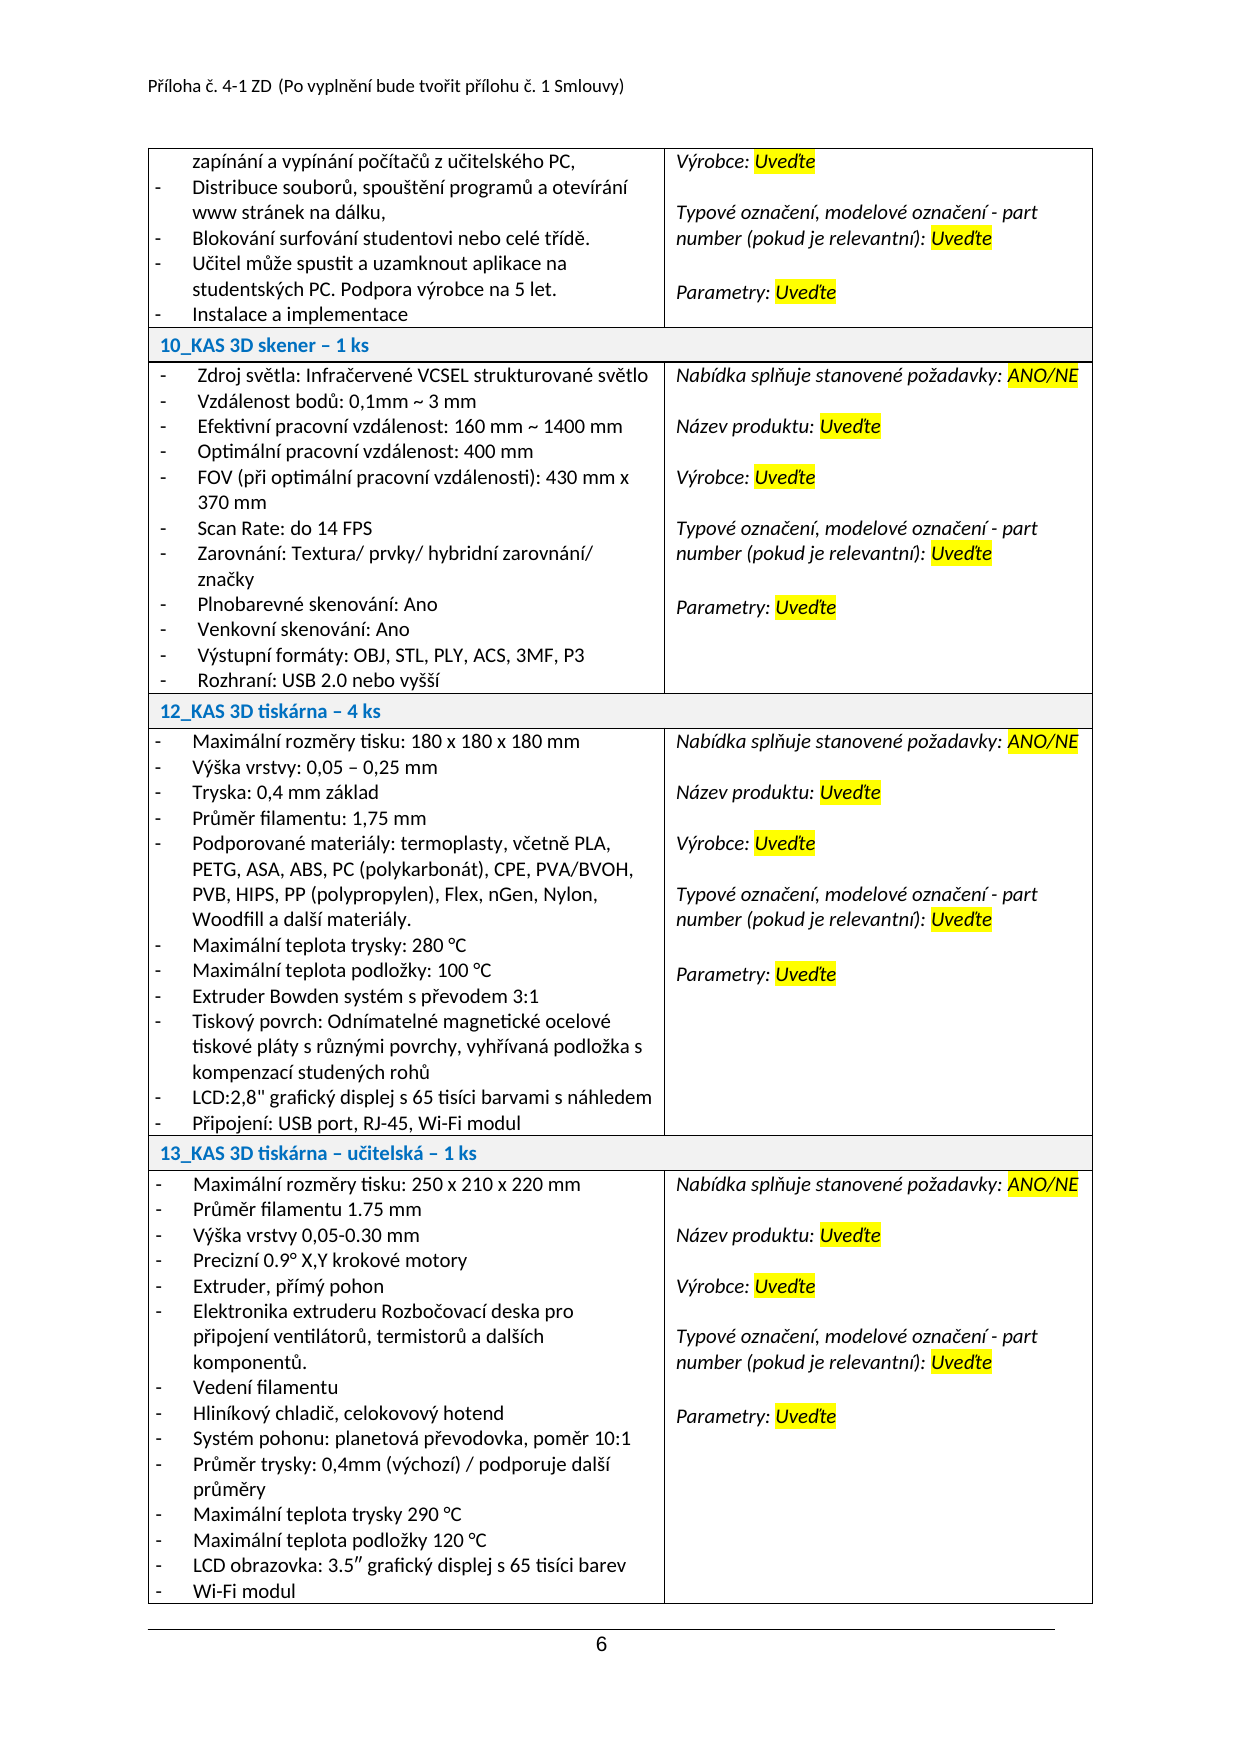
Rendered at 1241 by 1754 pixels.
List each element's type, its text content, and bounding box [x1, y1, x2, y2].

table_cell 12_KAS 3D tiskárna – 4 ks [149, 694, 1092, 728]
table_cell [149, 1171, 664, 1603]
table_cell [665, 1171, 1092, 1603]
table_cell 10_KAS 3D skener – 1 ks [149, 328, 1092, 361]
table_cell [149, 149, 664, 327]
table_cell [665, 149, 1092, 327]
table_cell Maximální rozměry tisku: 180 x 180 x 180 mm Výška vrstvy: 0,05 – 0,25 mm Tryska: 0,4 mm základ Průměr filamentu: 1,75 mm Podporované materiály: termoplasty, včetně PLA, PETG, ASA, ABS, PC (polykarbonát), CPE, PVA/BVOH, PVB, HIPS, PP (polypropylen), Flex, nGen, Nylon, Woodfill a další materiály. Maximální teplota trysky: 280 °C Maximální teplota podložky: 100 °C Extruder Bowden systém s převodem 3:1 Tiskový povrch: Odnímatelné magnetické ocelové tiskové pláty s různými povrchy, vyhřívaná podložka s kompenzací studených rohů LCD:2,8" grafický displej s 65 tisíci barvami s náhledem Připojení: USB port, RJ-45, Wi-Fi modul [149, 729, 664, 1135]
table_cell Zdroj světla: Infračervené VCSEL strukturované světlo Vzdálenost bodů: 0,1mm ~ 3 mm Efektivní pracovní vzdálenost: 160 mm ~ 1400 mm Optimální pracovní vzdálenost: 400 mm FOV (při optimální pracovní vzdálenosti): 430 mm x 370 mm Scan Rate: do 14 FPS Zarovnání: Textura/ prvky/ hybridní zarovnání/ značky Plnobarevné skenování: Ano Venkovní skenování: Ano Výstupní formáty: OBJ, STL, PLY, ACS, 3MF, P3 Rozhraní: USB 2.0 nebo vyšší [149, 363, 664, 693]
table_cell 13_KAS 3D tiskárna – učitelská – 1 ks [149, 1136, 1092, 1170]
